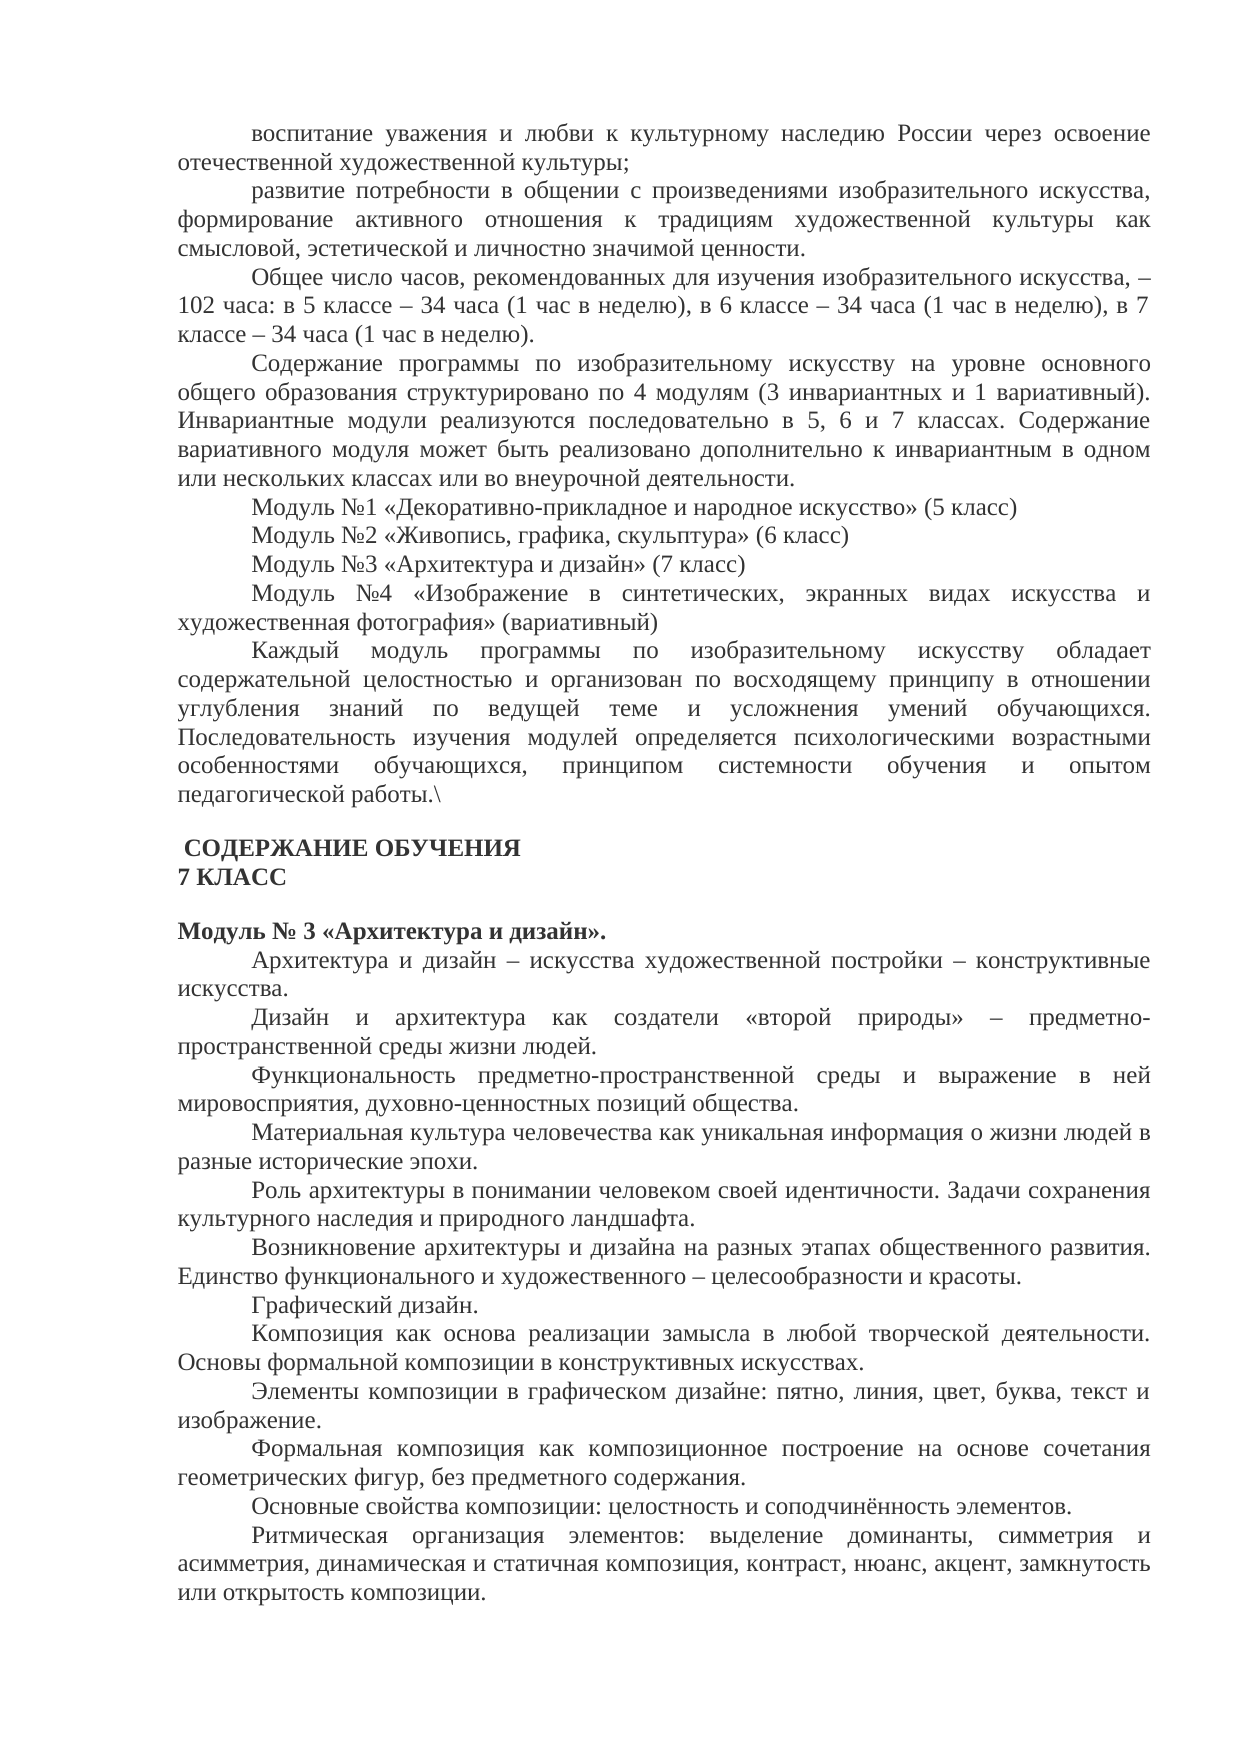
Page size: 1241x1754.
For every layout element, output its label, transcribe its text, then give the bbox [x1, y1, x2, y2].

text Материальная культура человечества как уникальная информация о жизни людей в разные исторические эпохи. [177, 1117, 1152, 1175]
text Возникновение архитектуры и дизайна на разных этапах общественного развития. Единство функционального и художественного – целесообразности и красоты. [177, 1232, 1152, 1290]
text 7 КЛАСС [177, 862, 1152, 891]
text Ритмическая организация элементов: выделение доминанты, симметрия и асимметрия, динамическая и статичная композиция, контраст, нюанс, акцент, замкнутость или открытость композиции. [177, 1520, 1152, 1606]
text Модуль №4 «Изображение в синтетических, экранных видах искусства и художественная фотография» (вариативный) [177, 578, 1152, 636]
text Графический дизайн. [177, 1290, 1152, 1318]
text Модуль №2 «Живопись, графика, скульптура» (6 класс) [177, 521, 1152, 549]
text Каждый модуль программы по изобразительному искусству обладает содержательной целостностью и организован по восходящему принципу в отношении углубления знаний по ведущей теме и усложнения умений обучающихся. Последовательность изучения модулей определяется психологическими возрастными особенностями обучающихся, принципом системности обучения и опытом педагогической работы.\ [177, 636, 1152, 808]
text Формальная композиция как композиционное построение на основе сочетания геометрических фигур, без предметного содержания. [177, 1433, 1152, 1491]
text воспитание уважения и любви к культурному наследию России через освоение отечественной художественной культуры; [177, 118, 1152, 176]
text Модуль №1 «Декоративно-прикладное и народное искусство» (5 класс) [177, 492, 1152, 521]
text Роль архитектуры в понимании человеком своей идентичности. Задачи сохранения культурного наследия и природного ландшафта. [177, 1175, 1152, 1232]
text Модуль № 3 «Архитектура и дизайн». [177, 916, 1152, 945]
text Элементы композиции в графическом дизайне: пятно, линия, цвет, буква, текст и изображение. [177, 1376, 1152, 1433]
text Модуль №3 «Архитектура и дизайн» (7 класс) [177, 549, 1152, 578]
text Композиция как основа реализации замысла в любой творческой деятельности. Основы формальной композиции в конструктивных искусствах. [177, 1318, 1152, 1376]
text Функциональность предметно-пространственной среды и выражение в ней мировосприятия, духовно-ценностных позиций общества. [177, 1060, 1152, 1117]
text ‌ СОДЕРЖАНИЕ ОБУЧЕНИЯ [177, 833, 1152, 862]
text Основные свойства композиции: целостность и соподчинённость элементов. [177, 1491, 1152, 1520]
text развитие потребности в общении с произведениями изобразительного искусства, формирование активного отношения к традициям художественной культуры как смысловой, эстетической и личностно значимой ценности. [177, 176, 1152, 262]
text Содержание программы по изобразительному искусству на уровне основного общего образования структурировано по 4 модулям (3 инвариантных и 1 вариативный). Инвариантные модули реализуются последовательно в 5, 6 и 7 классах. Содержание вариативного модуля может быть реализовано дополнительно к инвариантным в одном или нескольких классах или во внеурочной деятельности. [177, 348, 1152, 492]
text Архитектура и дизайн – искусства художественной постройки – конструктивные искусства. [177, 945, 1152, 1002]
text ‌Общее число часов, рекомендованных для изучения изобразительного искусства, – 102 часа: в 5 классе – 34 часа (1 час в неделю), в 6 классе – 34 часа (1 час в неделю), в 7 классе – 34 часа (1 час в неделю).‌‌ [177, 262, 1152, 348]
text Дизайн и архитектура как создатели «второй природы» – предметно-пространственной среды жизни людей. [177, 1002, 1152, 1060]
